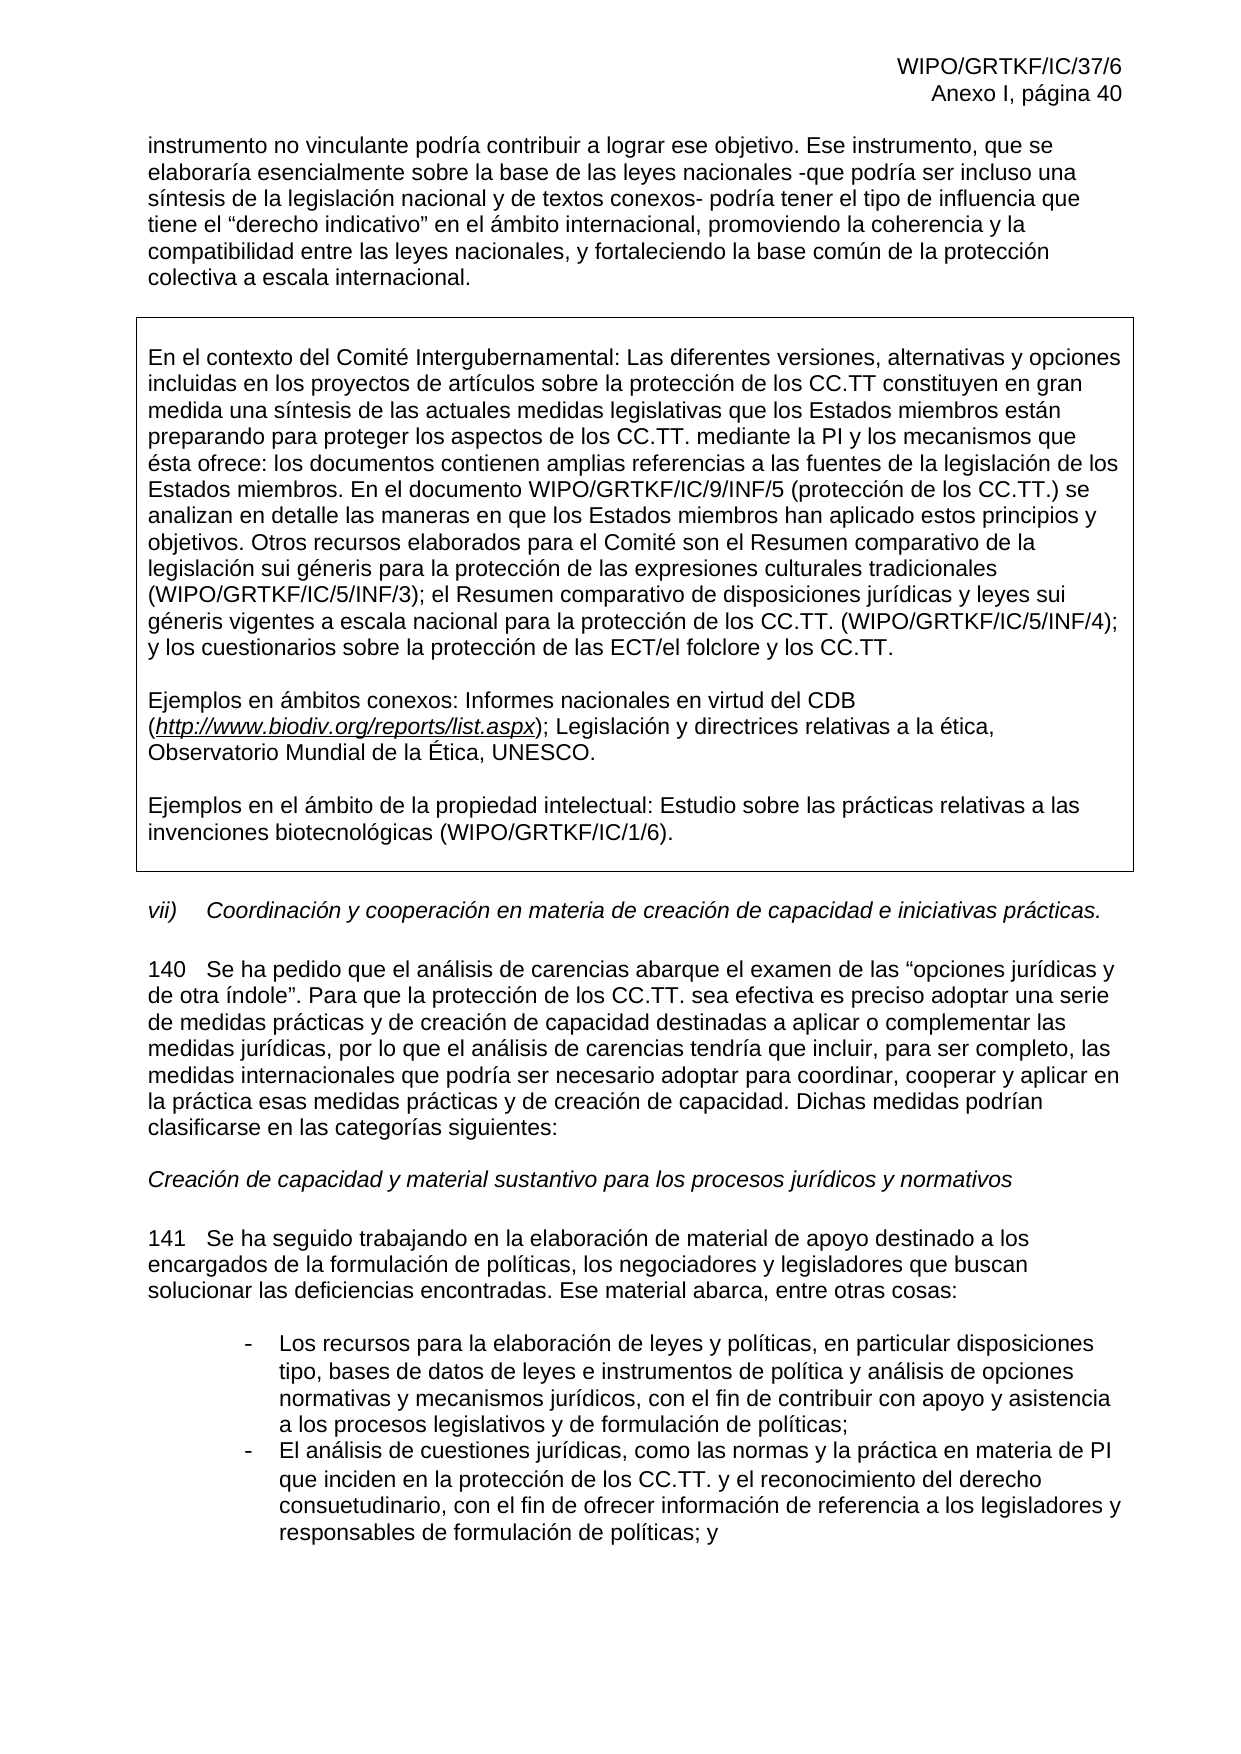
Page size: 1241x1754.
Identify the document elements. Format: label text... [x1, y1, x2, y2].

subtitle vii) Coordinación y cooperación en materia de creación de capacidad e iniciativas prácticas. [148, 897, 1122, 923]
text Se ha seguido trabajando en la elaboración de material de apoyo destinado a los encargados de la formulación de políticas, los negociadores y legisladores que buscan solucionar las deficiencias encontradas. Ese material abarca, entre otras cosas: [148, 1224, 1122, 1304]
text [148, 132, 1122, 290]
list El análisis de cuestiones jurídicas, como las normas y la práctica en materia de PI que inciden en la protección de los CC.TT. y el reconocimiento del derecho consuetudinario, con el fin de ofrecer información de referencia a los legisladores y responsables de formulación de políticas; y [241, 1437, 1122, 1545]
text Se ha pedido que el análisis de carencias abarque el examen de las “opciones jurídicas y de otra índole”. Para que la protección de los CC.TT. sea efectiva es preciso adoptar una serie de medidas prácticas y de creación de capacidad destinadas a aplicar o complementar las medidas jurídicas, por lo que el análisis de carencias tendría que incluir, para ser completo, las medidas internacionales que podría ser necesario adoptar para coordinar, cooperar y aplicar en la práctica esas medidas prácticas y de creación de capacidad. Dichas medidas podrían clasificarse en las categorías siguientes: [148, 956, 1122, 1141]
table_header En el contexto del Comité Intergubernamental: Las diferentes versiones, alternativas y opciones incluidas en los proyectos de artículos sobre la protección de los CC.TT constituyen en gran medida una síntesis de las actuales medidas legislativas que los Estados miembros están preparando para proteger los aspectos de los CC.TT. mediante la PI y los mecanismos que ésta ofrece: los documentos contienen amplias referencias a las fuentes de la legislación de los Estados miembros. En el documento WIPO/GRTKF/IC/9/INF/5 (protección de los CC.TT.) se analizan en detalle las maneras en que los Estados miembros han aplicado estos principios y objetivos. Otros recursos elaborados para el Comité son el Resumen comparativo de la legislación sui géneris para la protección de las expresiones culturales tradicionales (WIPO/GRTKF/IC/5/INF/3); el Resumen comparativo de disposiciones jurídicas y leyes sui géneris vigentes a escala nacional para la protección de los CC.TT. (WIPO/GRTKF/IC/5/INF/4); y los cuestionarios sobre la protección de las ECT/el folclore y los CC.TT. Ejemplos en ámbitos conexos: Informes nacionales en virtud del CDB (http://www.biodiv.org/reports/list.aspx); Legislación y directrices relativas a la ética, Observatorio Mundial de la Ética, UNESCO. Ejemplos en el ámbito de la propiedad intelectual: Estudio sobre las prácticas relativas a las invenciones biotecnológicas (WIPO/GRTKF/IC/1/6). [137, 318, 1133, 871]
subtitle Creación de capacidad y material sustantivo para los procesos jurídicos y normativos [148, 1166, 1122, 1192]
list Los recursos para la elaboración de leyes y políticas, en particular disposiciones tipo, bases de datos de leyes e instrumentos de política y análisis de opciones normativas y mecanismos jurídicos, con el fin de contribuir con apoyo y asistencia a los procesos legislativos y de formulación de políticas; [241, 1330, 1122, 1437]
